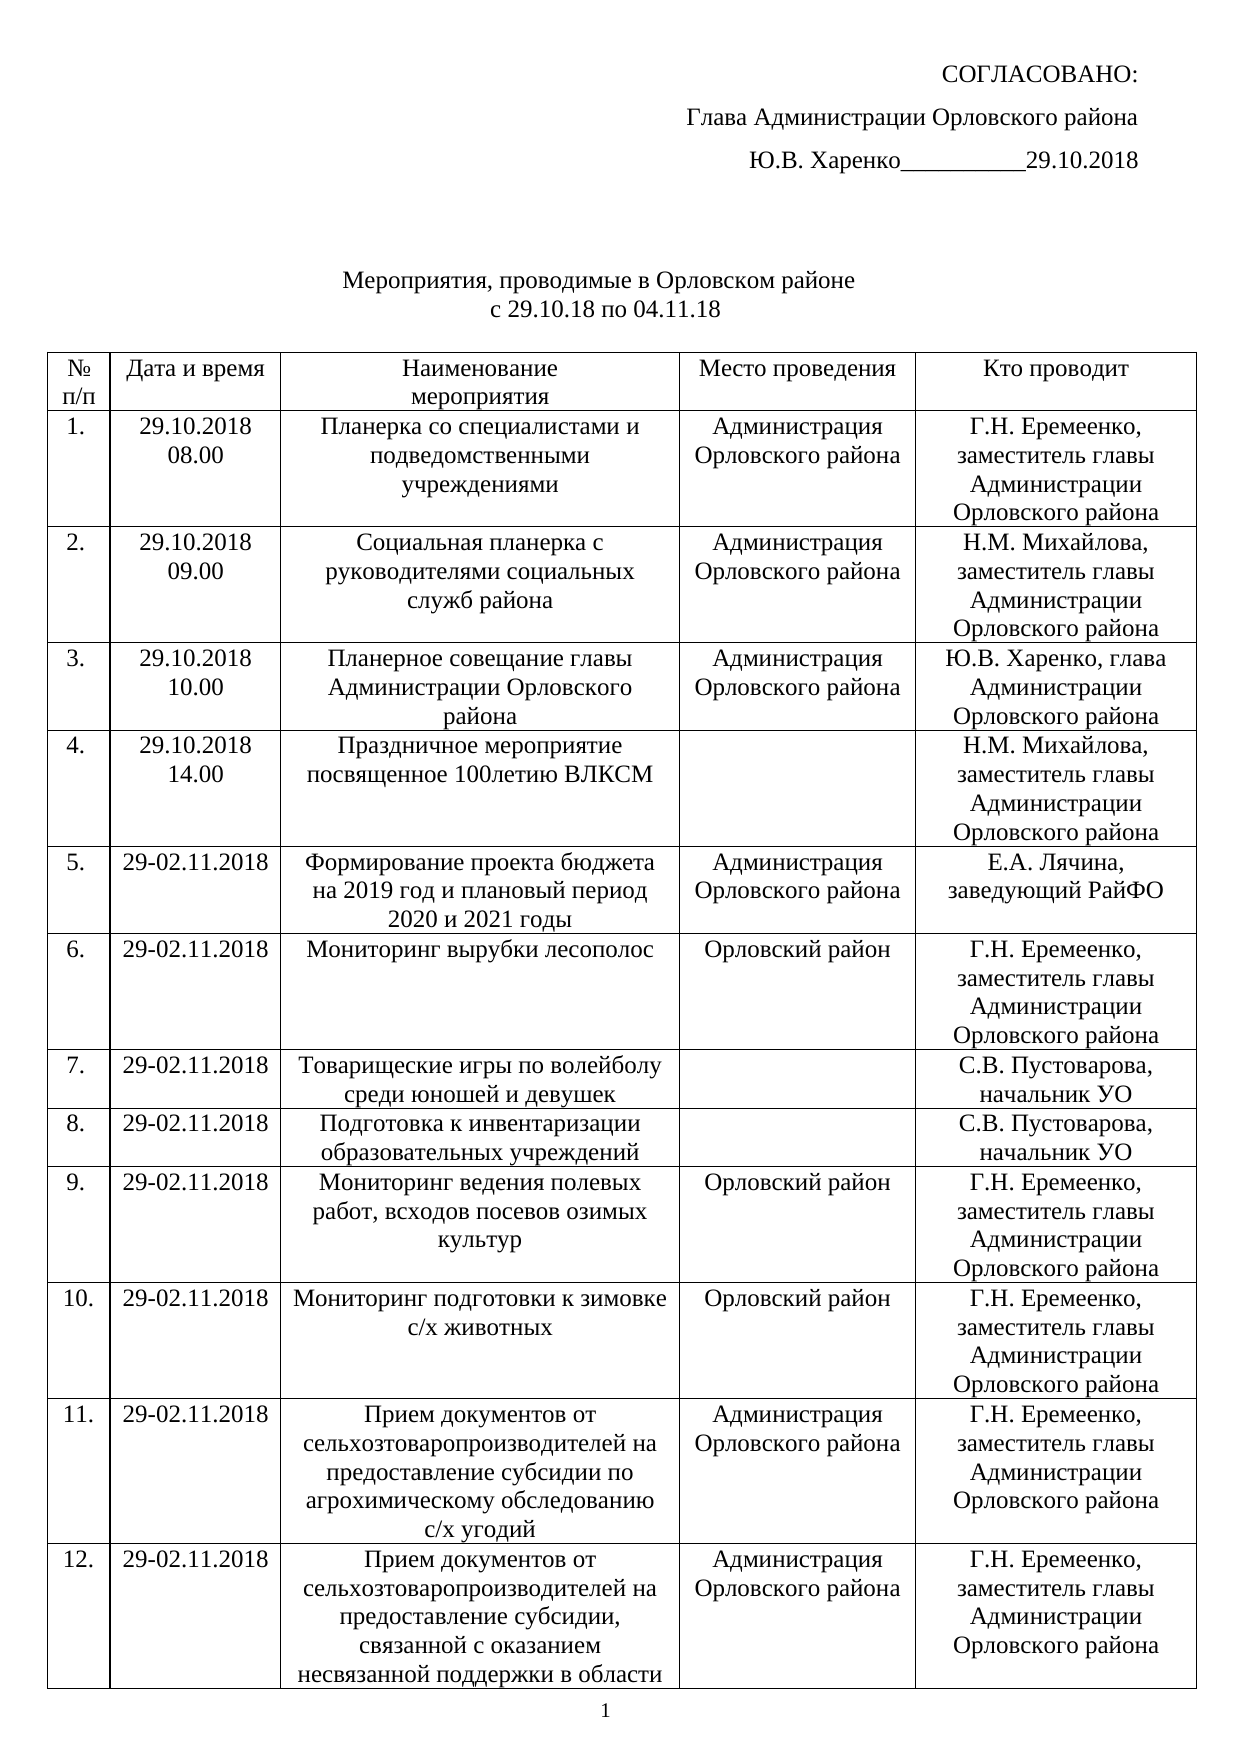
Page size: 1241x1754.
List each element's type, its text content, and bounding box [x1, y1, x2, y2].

table_cell [48, 847, 109, 933]
table_cell [48, 934, 109, 1049]
table_cell Орловский район [680, 934, 915, 1049]
table_cell [48, 1283, 109, 1398]
table_cell Г.Н. Еремеенко, заместитель главы Администрации Орловского района [916, 1399, 1196, 1543]
table_cell Прием документов от сельхозтоваропроизводителей на предоставление субсидии по агрохимическому обследованию с/х угодий [281, 1399, 679, 1543]
table_cell Администрация Орловского района [680, 411, 915, 526]
table_cell Ю.В. Харенко, глава Администрации Орловского района [916, 643, 1196, 729]
table_cell Мониторинг вырубки лесополос [281, 934, 679, 1049]
text Мероприятия, проводимые в Орловском районе [59, 265, 1138, 294]
table_cell Товарищеские игры по волейболу среди юношей и девушек [281, 1050, 679, 1107]
table_cell Орловский район [680, 1283, 915, 1398]
table_cell Мониторинг ведения полевых работ, всходов посевов озимых культур [281, 1167, 679, 1282]
table_cell 29-02.11.2018 [111, 1167, 280, 1282]
table_cell [48, 1050, 109, 1107]
table_cell [680, 1050, 915, 1107]
table_cell 29-02.11.2018 [111, 1399, 280, 1543]
text с 29.10.18 по 04.11.18 [59, 294, 1152, 323]
table_cell [680, 731, 915, 846]
table_cell Мониторинг подготовки к зимовке с/х животных [281, 1283, 679, 1398]
text Ю.В. Харенко__________29.10.2018 [59, 145, 1138, 174]
table_cell Формирование проекта бюджета на 2019 год и плановый период 2020 и 2021 годы [281, 847, 679, 933]
table_cell [48, 411, 109, 526]
table_cell С.В. Пустоварова, начальник УО [916, 1109, 1196, 1166]
table_cell Администрация Орловского района [680, 643, 915, 729]
table_cell [48, 731, 109, 846]
table_cell Е.А. Лячина, заведующий РайФО [916, 847, 1196, 933]
table_cell 29-02.11.2018 [111, 1283, 280, 1398]
table_cell Планерка со специалистами и подведомственными учреждениями [281, 411, 679, 526]
table_cell 29-02.11.2018 [111, 847, 280, 933]
table_header Дата и время [111, 353, 280, 410]
table_header № п/п [48, 353, 109, 410]
table_cell Администрация Орловского района [680, 527, 915, 642]
table_cell Орловский район [680, 1167, 915, 1282]
table_cell Планерное совещание главы Администрации Орловского района [281, 643, 679, 729]
table_cell 29-02.11.2018 [111, 1050, 280, 1107]
table_cell 29-02.11.2018 [111, 1109, 280, 1166]
table_cell [680, 1109, 915, 1166]
table_cell [48, 1544, 109, 1688]
table_cell 29-02.11.2018 [111, 934, 280, 1049]
table_cell 29.10.2018 09.00 [111, 527, 280, 642]
table_cell 29-02.11.2018 [111, 1544, 280, 1688]
table_cell Подготовка к инвентаризации образовательных учреждений [281, 1109, 679, 1166]
table_cell 29.10.2018 14.00 [111, 731, 280, 846]
table_cell Г.Н. Еремеенко, заместитель главы Администрации Орловского района [916, 411, 1196, 526]
table_header Место проведения [680, 353, 915, 410]
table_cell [680, 1544, 915, 1688]
table_cell Н.М. Михайлова, заместитель главы Администрации Орловского района [916, 527, 1196, 642]
text Глава Администрации Орловского района [59, 102, 1138, 131]
table_cell Праздничное мероприятие посвященное 100летию ВЛКСМ [281, 731, 679, 846]
table_header Кто проводит [916, 353, 1196, 410]
table_cell [48, 643, 109, 729]
table_cell Г.Н. Еремеенко, заместитель главы Администрации Орловского района [916, 1167, 1196, 1282]
table_cell Администрация Орловского района [680, 847, 915, 933]
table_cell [916, 1544, 1196, 1688]
table_cell [48, 1167, 109, 1282]
table_cell Г.Н. Еремеенко, заместитель главы Администрации Орловского района [916, 1283, 1196, 1398]
table_cell [48, 527, 109, 642]
table_cell 29.10.2018 10.00 [111, 643, 280, 729]
table_cell Социальная планерка с руководителями социальных служб района [281, 527, 679, 642]
table_cell Н.М. Михайлова, заместитель главы Администрации Орловского района [916, 731, 1196, 846]
table_cell [48, 1399, 109, 1543]
table_cell 29.10.2018 08.00 [111, 411, 280, 526]
table_cell Г.Н. Еремеенко, заместитель главы Администрации Орловского района [916, 934, 1196, 1049]
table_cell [281, 1544, 679, 1688]
table_cell С.В. Пустоварова, начальник УО [916, 1050, 1196, 1107]
table_cell Администрация Орловского района [680, 1399, 915, 1543]
table_header Наименование мероприятия [281, 353, 679, 410]
table_cell [48, 1109, 109, 1166]
text СОГЛАСОВАНО: [59, 59, 1138, 88]
